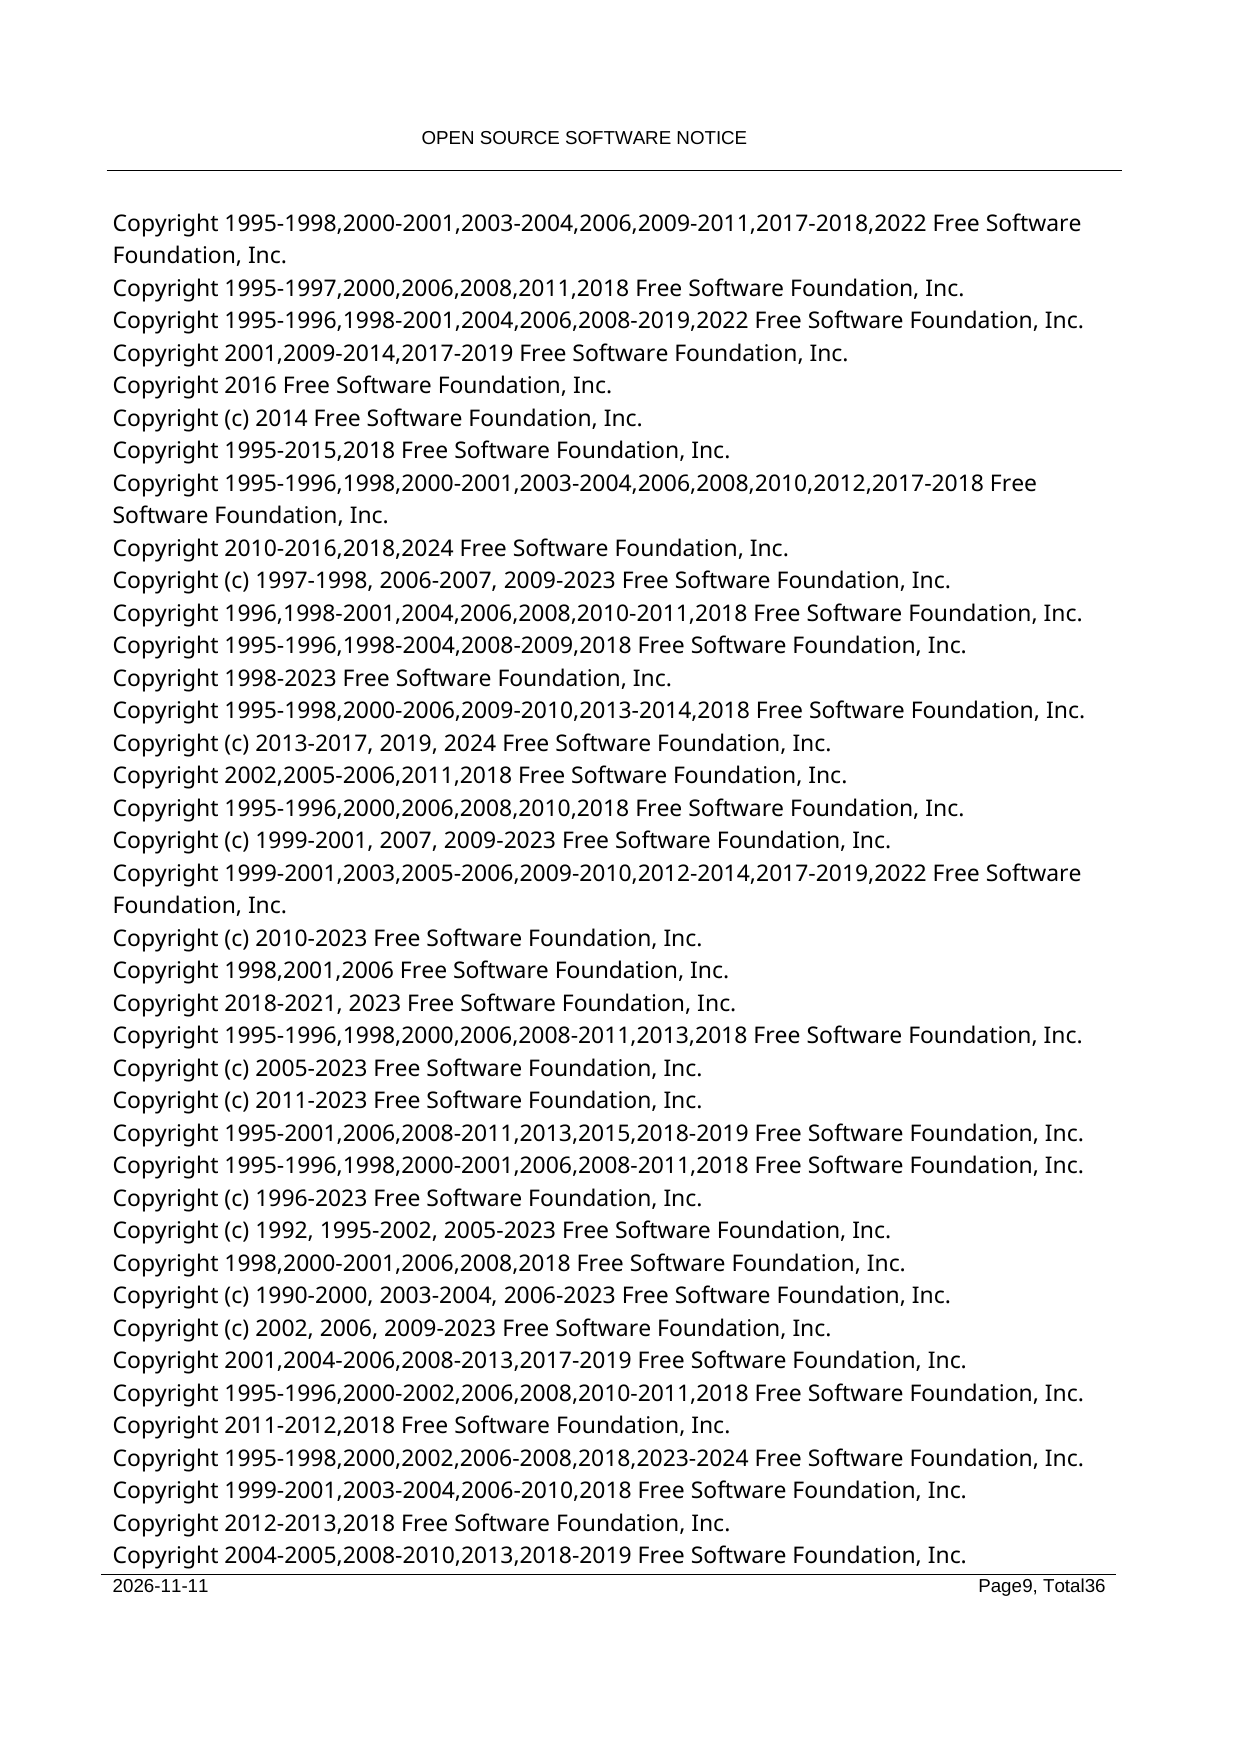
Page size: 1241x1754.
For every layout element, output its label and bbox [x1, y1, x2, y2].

text [112, 206, 1128, 1571]
